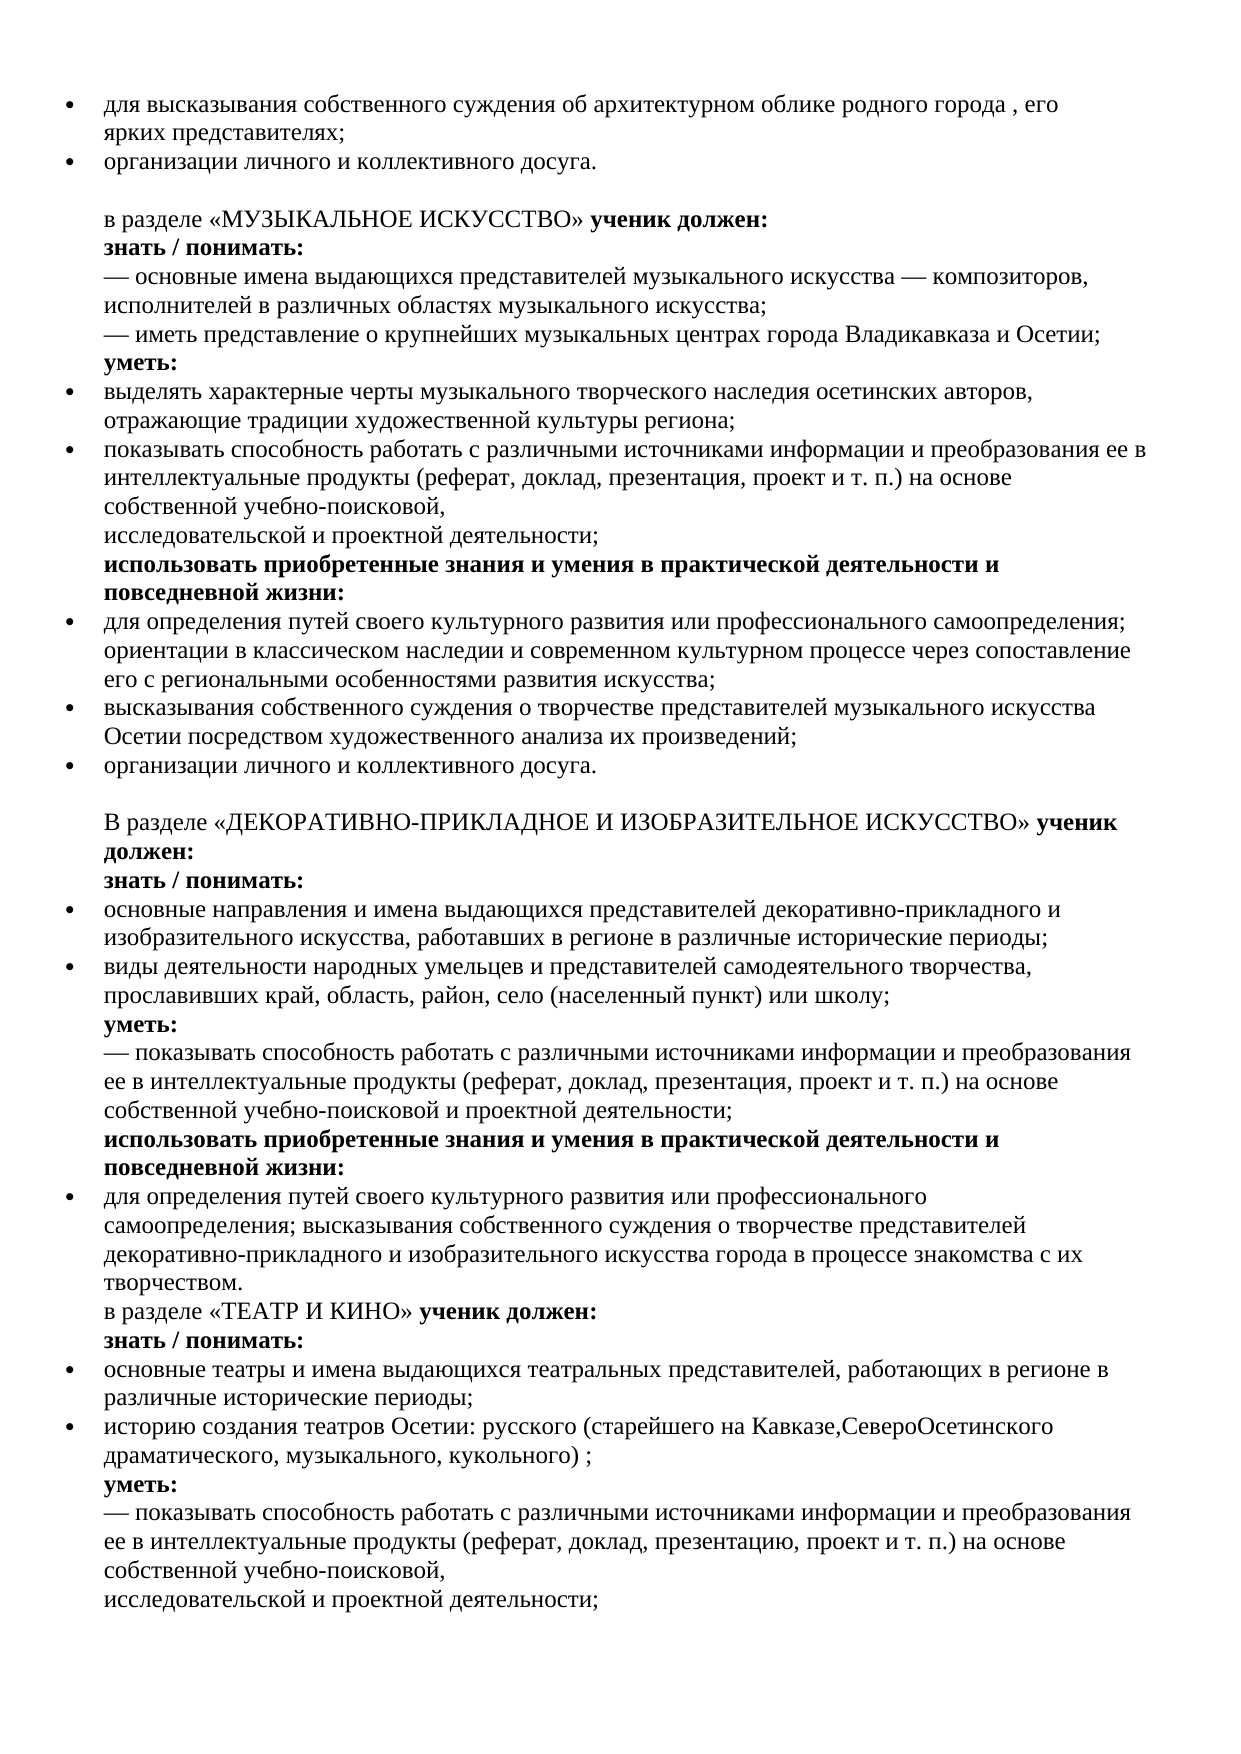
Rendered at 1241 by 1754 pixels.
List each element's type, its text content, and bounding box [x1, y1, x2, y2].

list для высказывания собственного суждения об архитектурном облике родного города , его ярких представителях; [66, 89, 1152, 146]
text — основные имена выдающихся представителей музыкального искусства — композиторов, исполнителей в различных областях музыкального искусства; [103, 261, 1152, 319]
list высказывания собственного суждения о творчестве представителей музыкального искусства Осетии посредством художественного анализа их произведений; [66, 692, 1152, 750]
list выделять характерные черты музыкального творческого наследия осетинских авторов, отражающие традиции художественной культуры региона; [66, 376, 1152, 434]
text знать / понимать: [103, 865, 1152, 894]
text в разделе «МУЗЫКАЛЬНОЕ ИСКУССТВО» ученик должен: [103, 204, 1152, 232]
list организации личного и коллективного досуга. [66, 750, 1152, 779]
list для определения путей своего культурного развития или профессионального самоопределения; высказывания собственного суждения о творчестве представителей декоративно-прикладного и изобразительного искусства города в процессе знакомства с их творчеством. [66, 1181, 1152, 1296]
text использовать приобретенные знания и умения в практической деятельности и повседневной жизни: [103, 1124, 1152, 1181]
text в разделе «ТЕАТР И КИНО» ученик должен: [103, 1296, 1152, 1325]
text — показывать способность работать с различными источниками информации и преобразования ее в интеллектуальные продукты (реферат, доклад, презентация, проект и т. п.) на основе собственной учебно-поисковой и проектной деятельности; [103, 1037, 1152, 1124]
list виды деятельности народных умельцев и представителей самодеятельного творчества, прославивших край, область, район, село (населенный пункт) или школу; [66, 951, 1152, 1009]
list историю создания театров Осетии: русского (старейшего на Кавказе,СевероОсетинского драматического, музыкального, кукольного) ; [66, 1411, 1152, 1469]
text знать / понимать: [103, 1325, 1152, 1354]
list основные направления и имена выдающихся представителей декоративно-прикладного и изобразительного искусства, работавших в регионе в различные исторические периоды; [66, 894, 1152, 951]
text знать / понимать: [103, 232, 1152, 261]
list основные театры и имена выдающихся театральных представителей, работающих в регионе в различные исторические периоды; [66, 1354, 1152, 1411]
text — показывать способность работать с различными источниками информации и преобразования ее в интеллектуальные продукты (реферат, доклад, презентацию, проект и т. п.) на основе собственной учебно-поисковой, исследовательской и проектной деятельности; [103, 1497, 1152, 1612]
text В разделе «ДЕКОРАТИВНО-ПРИКЛАДНОЕ И ИЗОБРАЗИТЕЛЬНОЕ ИСКУССТВО» ученик должен: [103, 807, 1152, 865]
text использовать приобретенные знания и умения в практической деятельности и повседневной жизни: [103, 549, 1152, 606]
text уметь: [103, 1009, 1152, 1037]
list организации личного и коллективного досуга. [66, 146, 1152, 175]
text уметь: [103, 1469, 1152, 1497]
list для определения путей своего культурного развития или профессионального самоопределения; ориентации в классическом наследии и современном культурном процессе через сопоставление его с региональными особенностями развития искусства; [66, 606, 1152, 692]
text уметь: [103, 347, 1152, 376]
text — иметь представление о крупнейших музыкальных центрах города Владикавказа и Осетии; [103, 319, 1152, 347]
